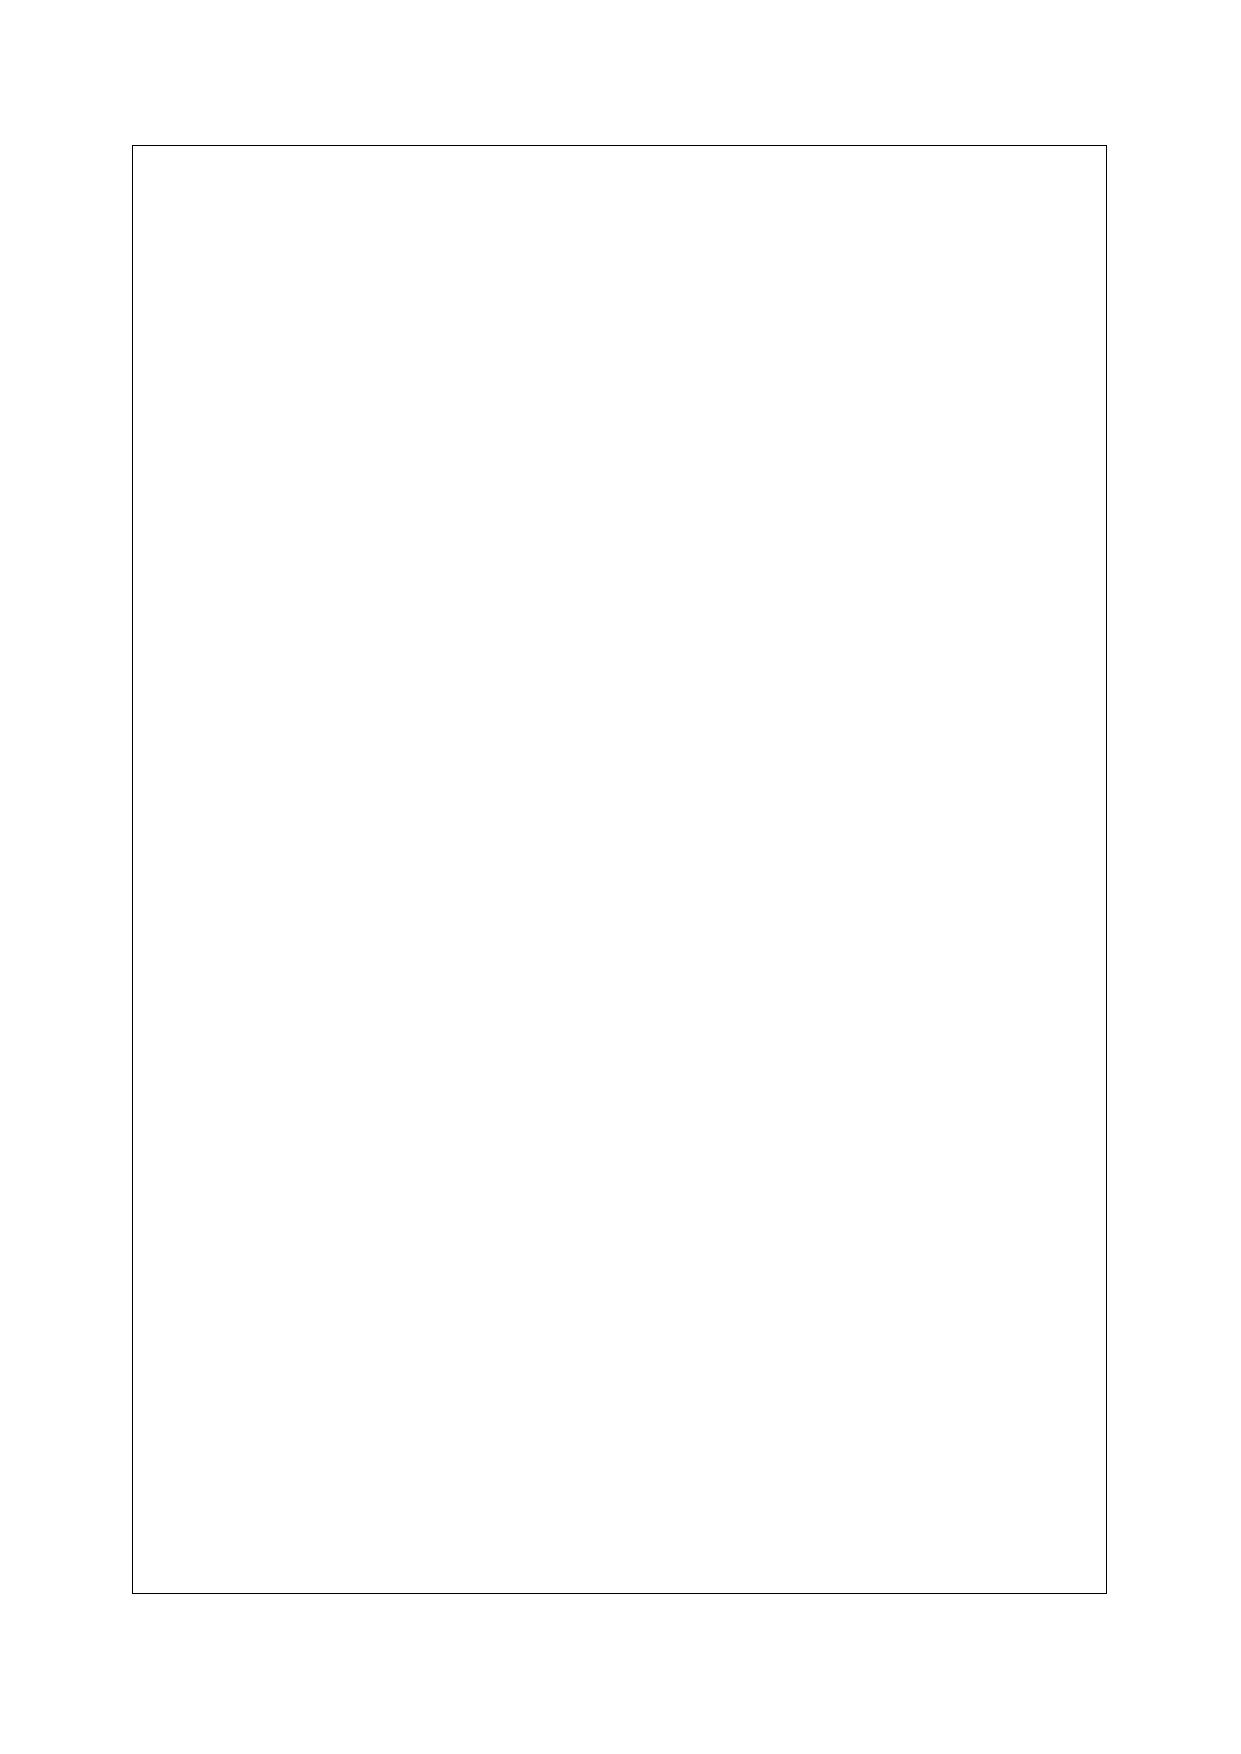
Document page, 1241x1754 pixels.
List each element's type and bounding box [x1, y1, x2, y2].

table_header [133, 146, 1106, 1592]
